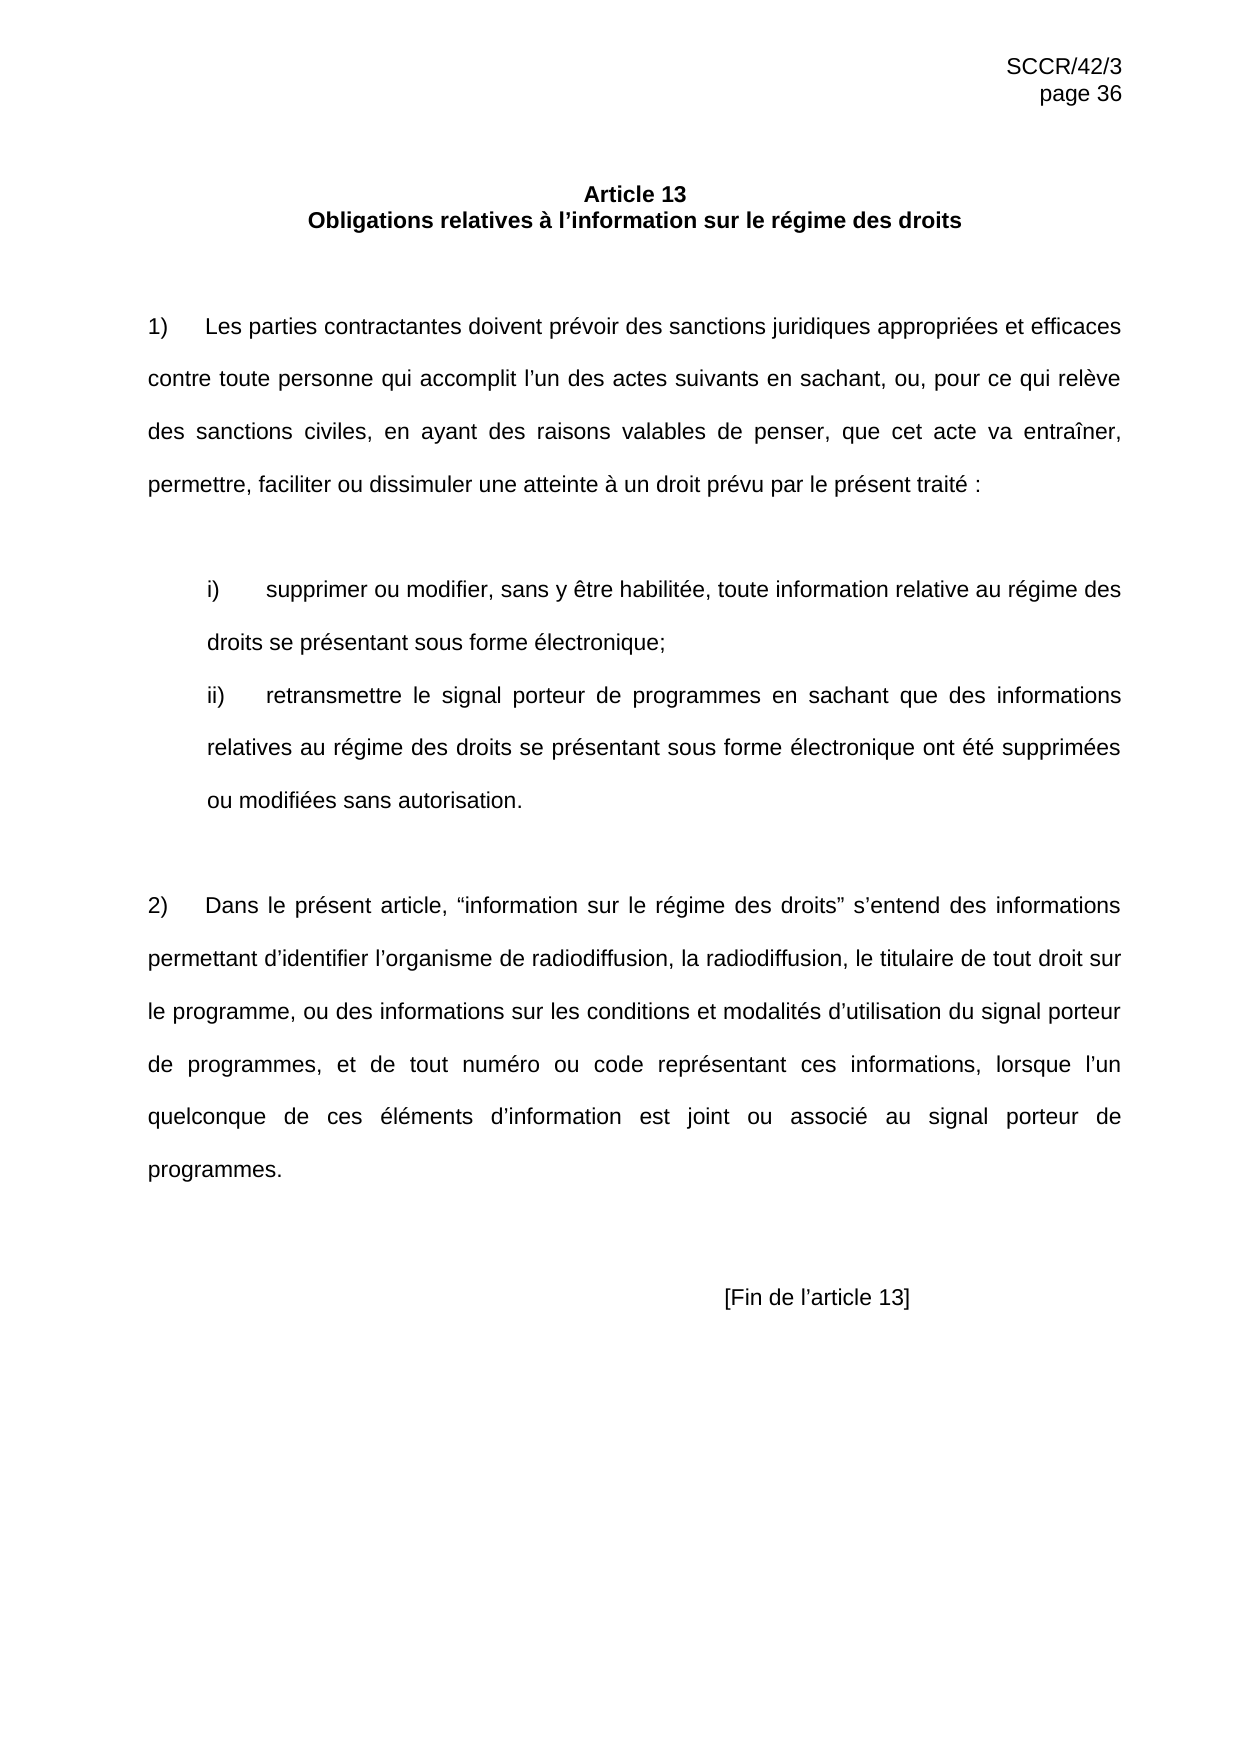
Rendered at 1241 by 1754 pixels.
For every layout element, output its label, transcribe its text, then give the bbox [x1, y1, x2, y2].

text 1) Les parties contractantes doivent prévoir des sanctions juridiques appropriées et efficaces contre toute personne qui accomplit l’un des actes suivants en sachant, ou, pour ce qui relève des sanctions civiles, en ayant des raisons valables de penser, que cet acte va entraîner, permettre, faciliter ou dissimuler une atteinte à un droit prévu par le présent traité : [148, 313, 1122, 497]
text 2) Dans le présent article, “information sur le régime des droits” s’entend des informations permettant d’identifier l’organisme de radiodiffusion, la radiodiffusion, le titulaire de tout droit sur le programme, ou des informations sur les conditions et modalités d’utilisation du signal porteur de programmes, et de tout numéro ou code représentant ces informations, lorsque l’un quelconque de ces éléments d’information est joint ou associé au signal porteur de programmes. [148, 892, 1122, 1182]
text i) supprimer ou modifier, sans y être habilitée, toute information relative au régime des droits se présentant sous forme électronique; [207, 576, 1122, 655]
text Article 13 Obligations relatives à l’information sur le régime des droits [148, 181, 1122, 233]
text ii) retransmettre le signal porteur de programmes en sachant que des informations relatives au régime des droits se présentant sous forme électronique ont été supprimées ou modifiées sans autorisation. [207, 682, 1122, 813]
text [Fin de l’article 13] [724, 1284, 1122, 1310]
